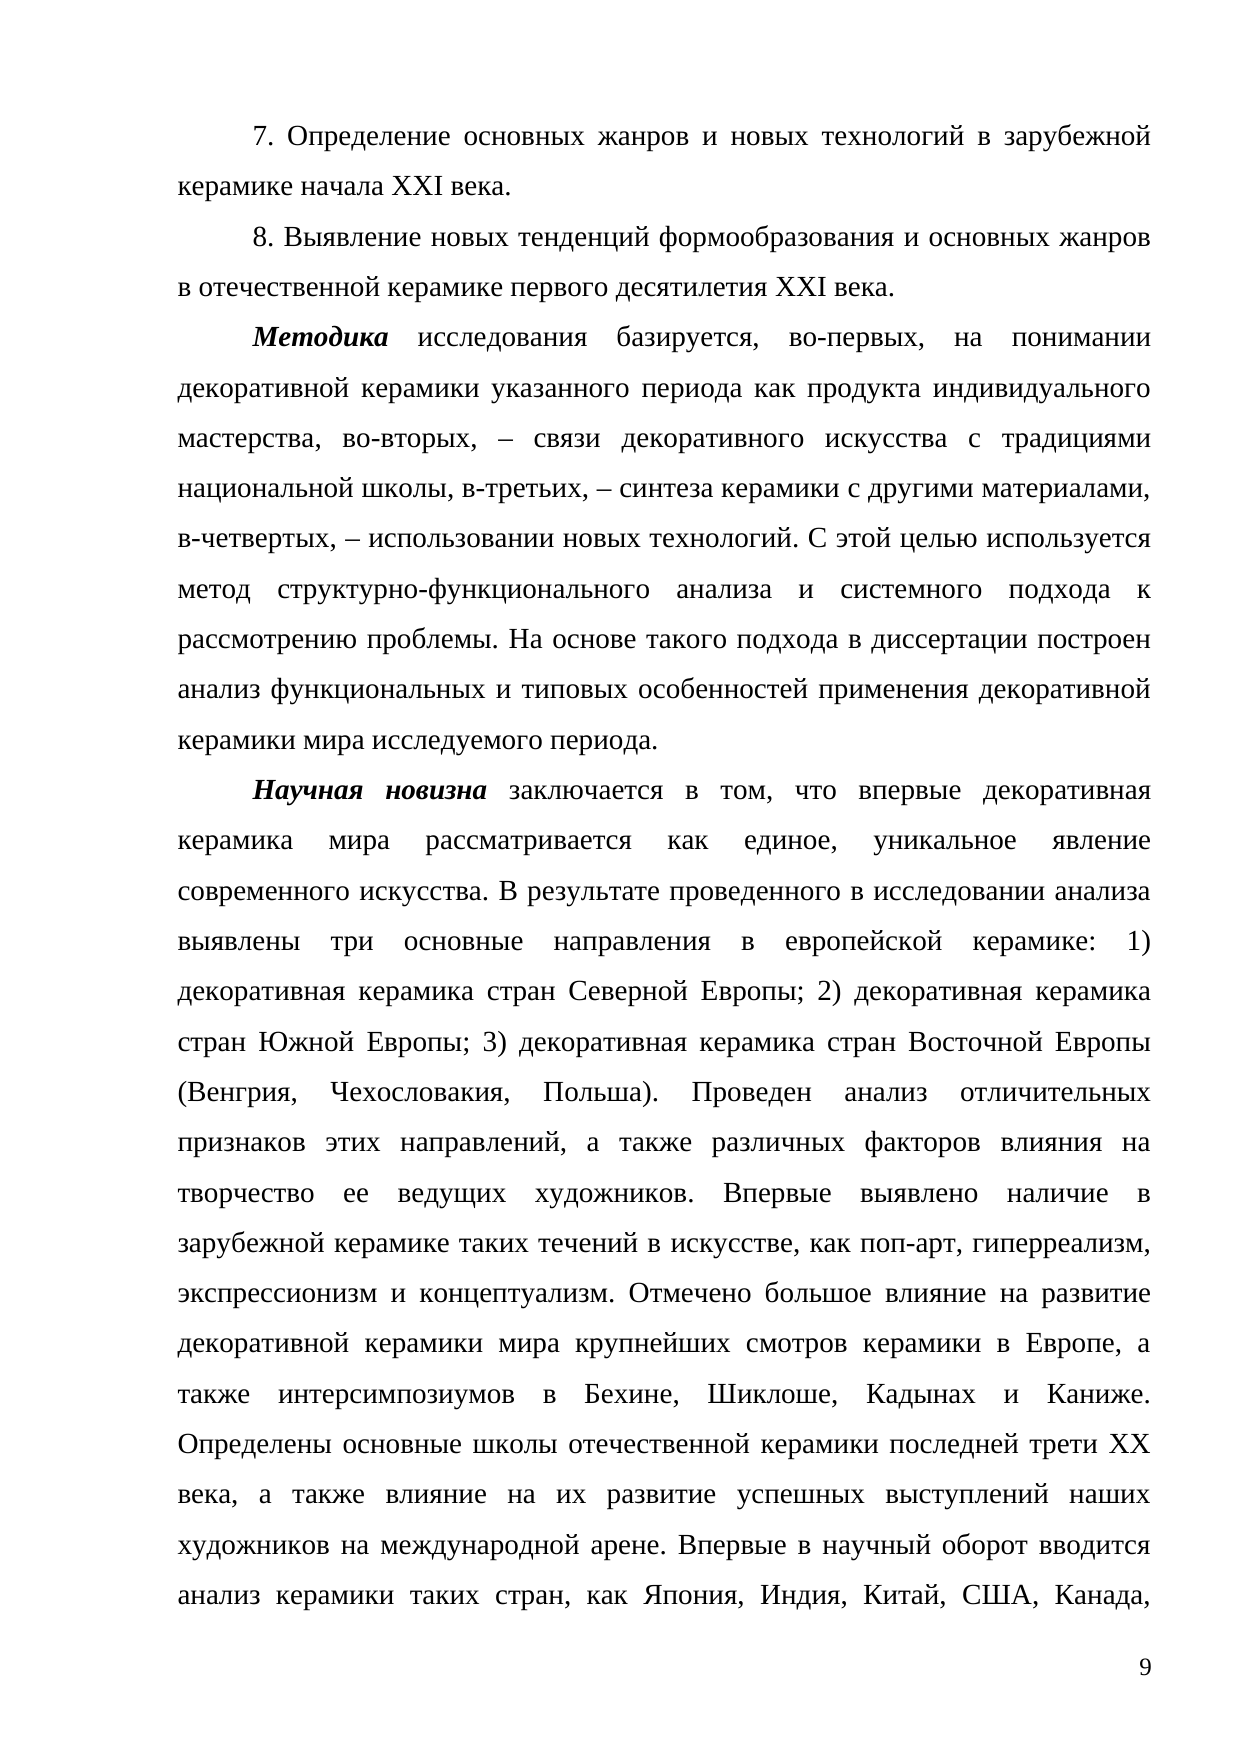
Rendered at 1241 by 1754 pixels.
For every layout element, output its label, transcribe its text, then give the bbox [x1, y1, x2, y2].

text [177, 772, 1152, 1611]
text 8. Выявление новых тенденций формообразования и основных жанров в отечественной керамике первого десятилетия XXI века. [177, 219, 1152, 303]
text 7. Определение основных жанров и новых технологий в зарубежной керамике начала XXI века. [177, 118, 1152, 202]
text Методика исследования базируется, во-первых, на понимании декоративной керамики указанного периода как продукта индивидуального мастерства, во-вторых, – связи декоративного искусства с традициями национальной школы, в-третьих, – синтеза керамики с другими материалами, в-четвертых, – использовании новых технологий. С этой целью используется метод структурно-функционального анализа и системного подхода к рассмотрению проблемы. На основе такого подхода в диссертации построен анализ функциональных и типовых особенностей применения декоративной керамики мира исследуемого периода. [177, 319, 1152, 755]
